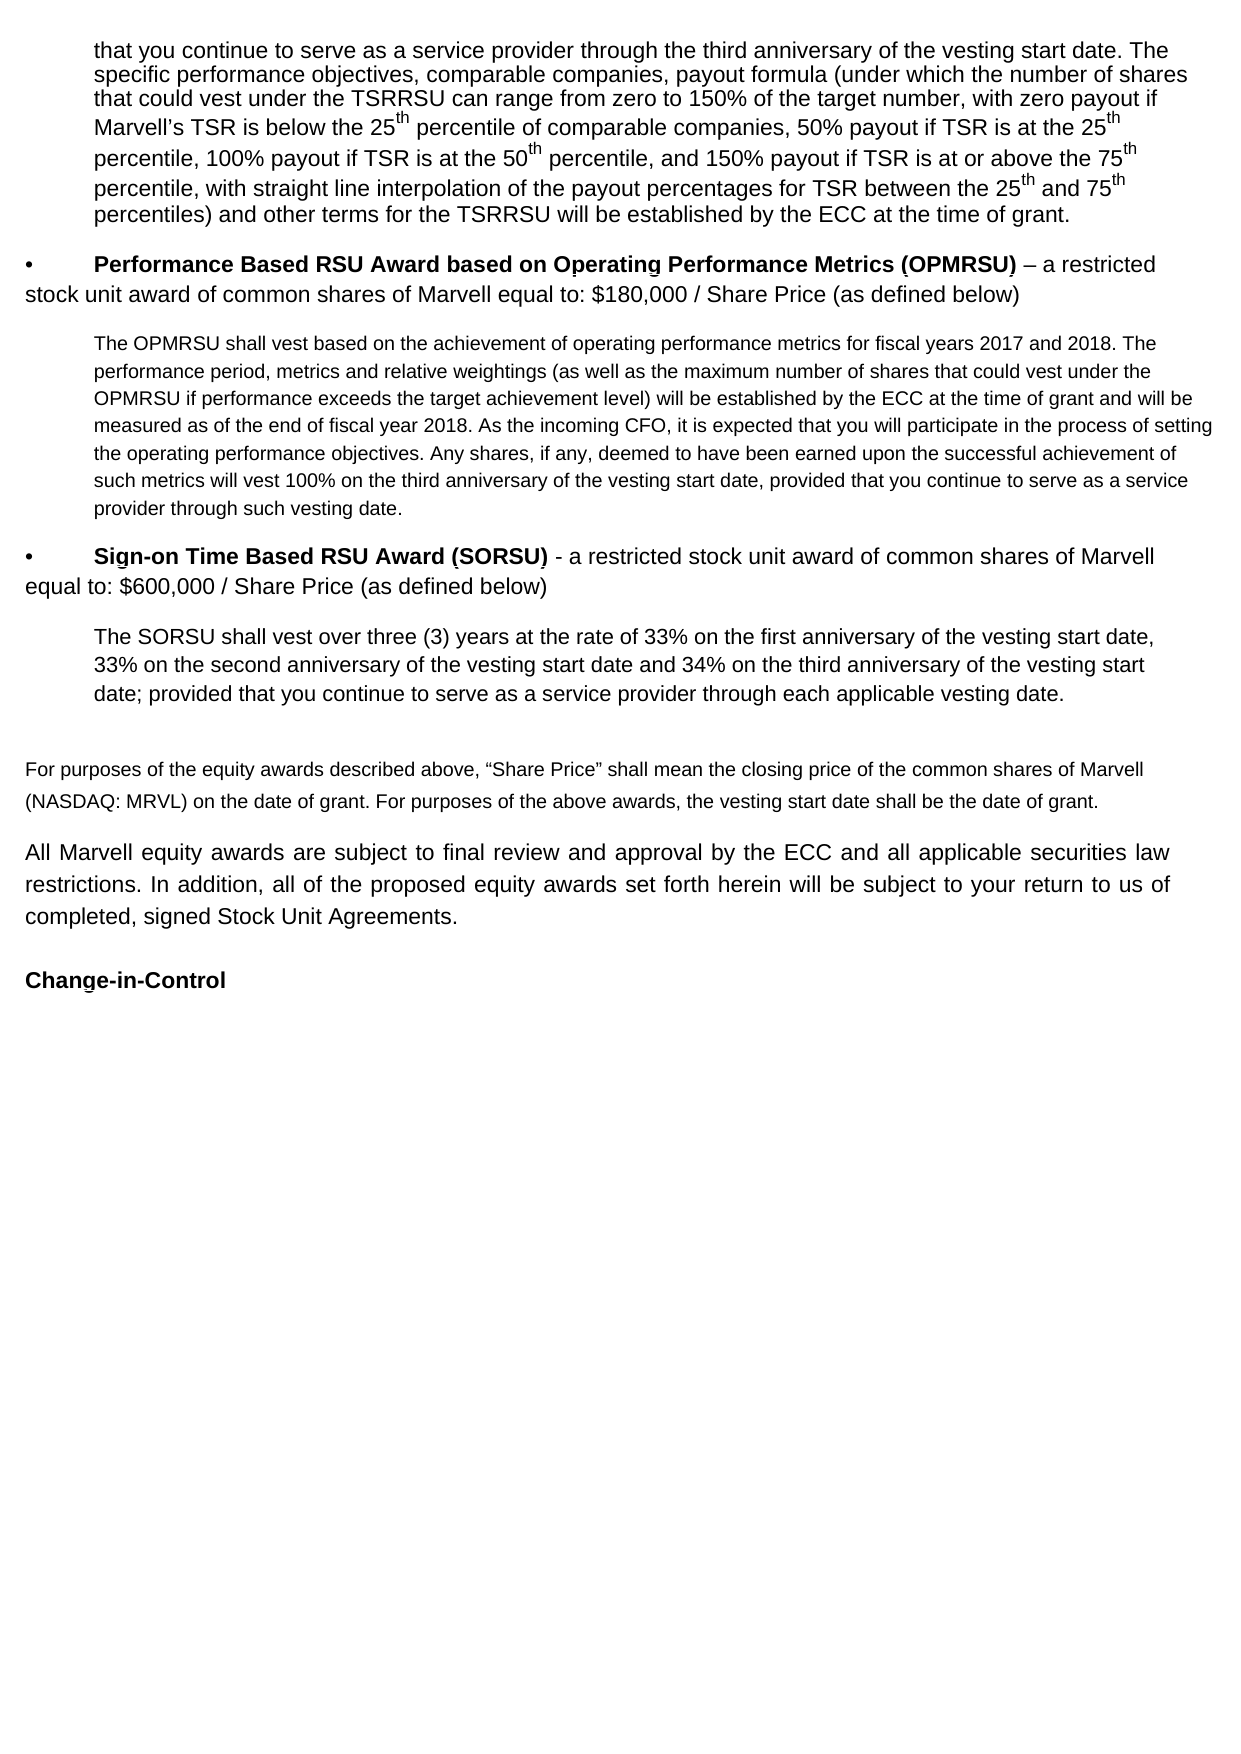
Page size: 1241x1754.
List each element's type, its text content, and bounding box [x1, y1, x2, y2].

list Sign-on Time Based RSU Award (SORSU) - a restricted stock unit award of common shares of Marvell equal to: $600,000 / Share Price (as defined below) [25, 543, 1215, 599]
list Performance Based RSU Award based on Operating Performance Metrics (OPMRSU) – a restricted stock unit award of common shares of Marvell equal to: $180,000 / Share Price (as defined below) [25, 251, 1215, 307]
text Change-in-Control [25, 967, 1215, 993]
text that you continue to serve as a service provider through the third anniversary of the vesting start date. The specific performance objectives, comparable companies, payout formula (under which the number of shares that could vest under the TSRRSU can range from zero to 150% of the target number, with zero payout if Marvell’s TSR is below the 25th percentile of comparable companies, 50% payout if TSR is at the 25th percentile, 100% payout if TSR is at the 50th percentile, and 150% payout if TSR is at or above the 75th percentile, with straight line interpolation of the payout percentages for TSR between the 25th and 75th percentiles) and other terms for the TSRRSU will be established by the ECC at the time of grant. [94, 39, 1207, 227]
text The SORSU shall vest over three (3) years at the rate of 33% on the first anniversary of the vesting start date, 33% on the second anniversary of the vesting start date and 34% on the third anniversary of the vesting start date; provided that you continue to serve as a service provider through each applicable vesting date. [94, 624, 1188, 706]
text The OPMRSU shall vest based on the achievement of operating performance metrics for fiscal years 2017 and 2018. The performance period, metrics and relative weightings (as well as the maximum number of shares that could vest under the OPMRSU if performance exceeds the target achievement level) will be established by the ECC at the time of grant and will be measured as of the end of fiscal year 2018. As the incoming CFO, it is expected that you will participate in the process of setting the operating performance objectives. Any shares, if any, deemed to have been earned upon the successful achievement of such metrics will vest 100% on the third anniversary of the vesting start date, provided that you continue to serve as a service provider through such vesting date. [94, 332, 1215, 519]
text For purposes of the equity awards described above, “Share Price” shall mean the closing price of the common shares of Marvell (NASDAQ: MRVL) on the date of grant. For purposes of the above awards, the vesting start date shall be the date of grant. [25, 758, 1180, 813]
text All Marvell equity awards are subject to final review and approval by the ECC and all applicable securities law restrictions. In addition, all of the proposed equity awards set forth herein will be subject to your return to us of completed, signed Stock Unit Agreements. [25, 839, 1172, 929]
